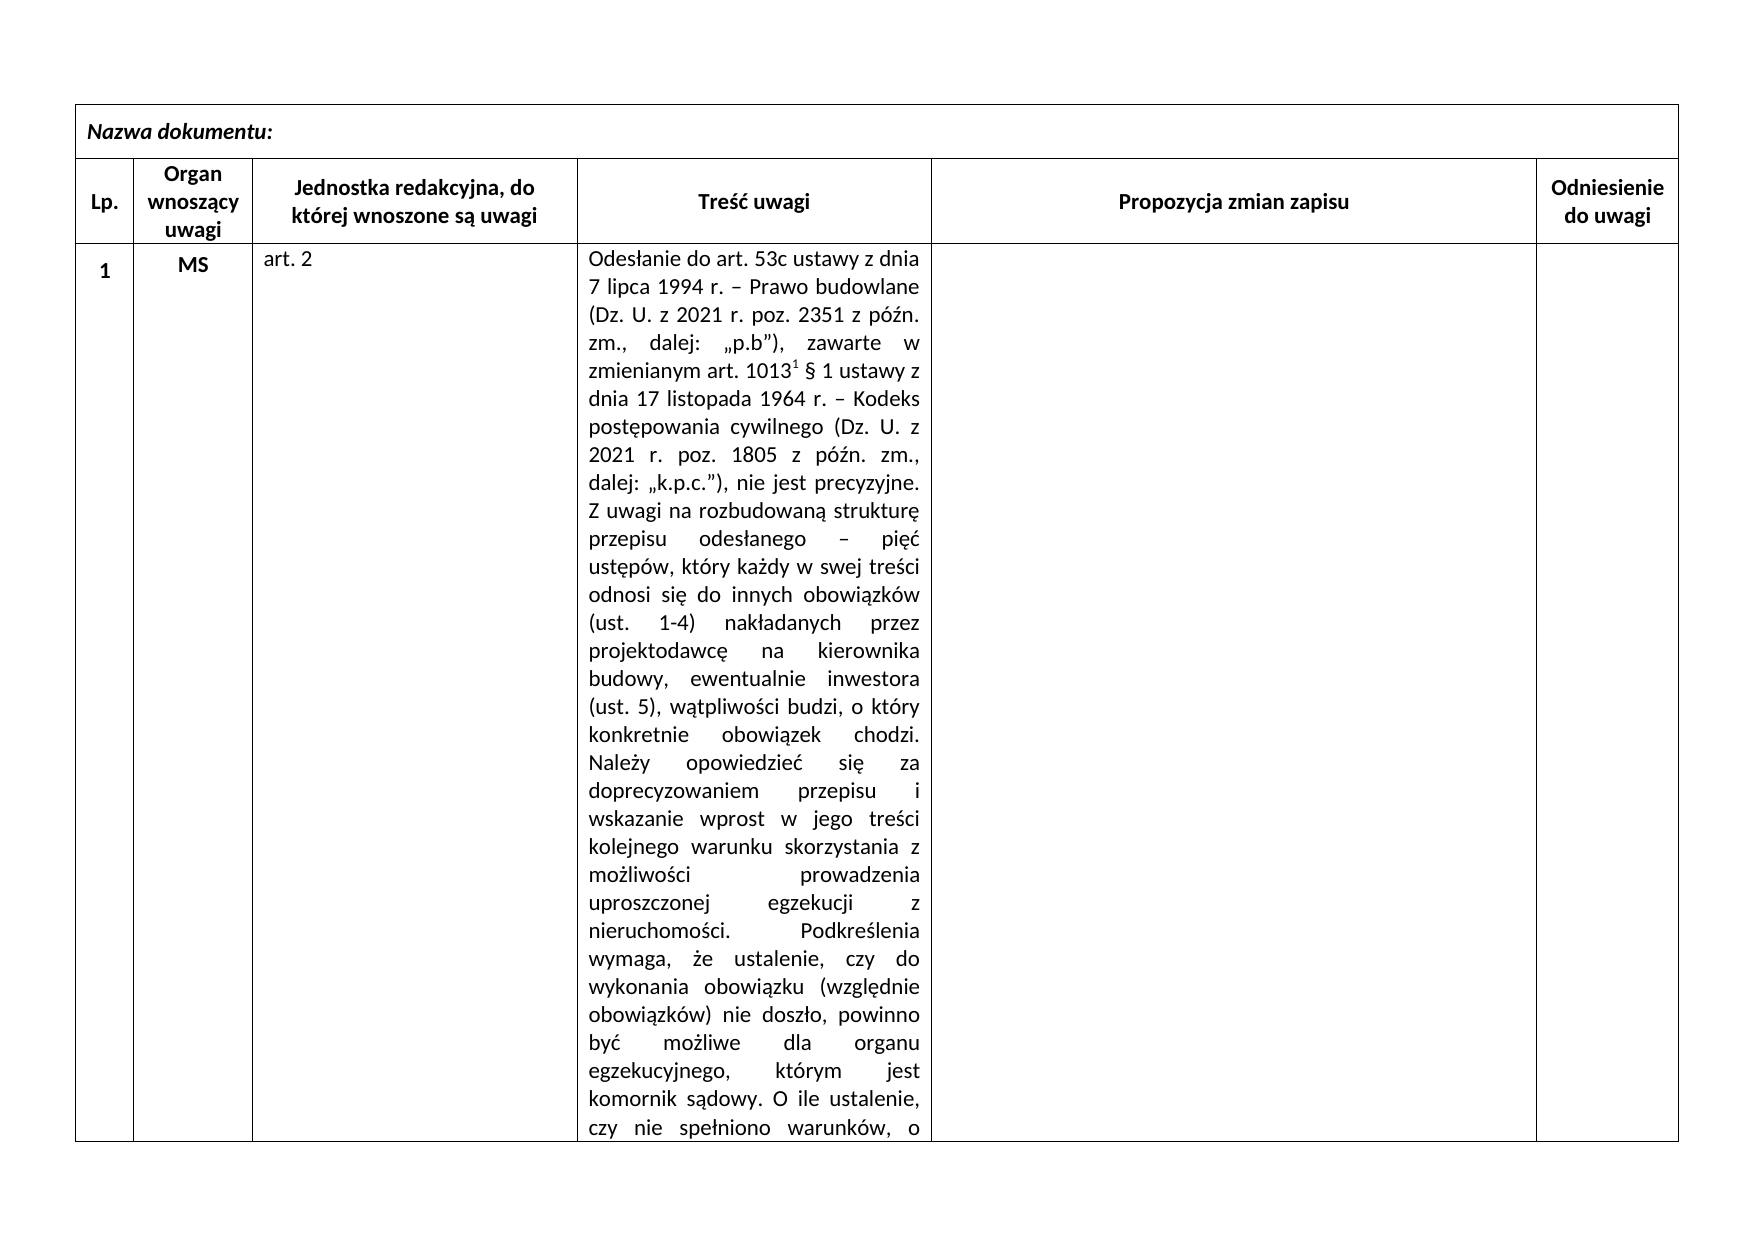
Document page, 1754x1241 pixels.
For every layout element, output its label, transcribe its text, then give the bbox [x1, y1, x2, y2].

table_cell MS [134, 244, 252, 1141]
table_cell Organ wnoszący uwagi [134, 159, 252, 243]
table_cell [932, 244, 1536, 1141]
table_cell Odniesienie do uwagi [1537, 159, 1678, 243]
table_header Nazwa dokumentu: [76, 105, 1678, 158]
table_cell Jednostka redakcyjna, do której wnoszone są uwagi [253, 159, 577, 243]
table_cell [578, 244, 931, 1141]
table_cell Lp. [76, 159, 133, 243]
table_cell art. 2 [253, 244, 577, 1141]
table_cell 1 [76, 244, 133, 1141]
table_cell [1537, 244, 1678, 1141]
table_cell Treść uwagi [578, 159, 931, 243]
table_cell Propozycja zmian zapisu [932, 159, 1536, 243]
